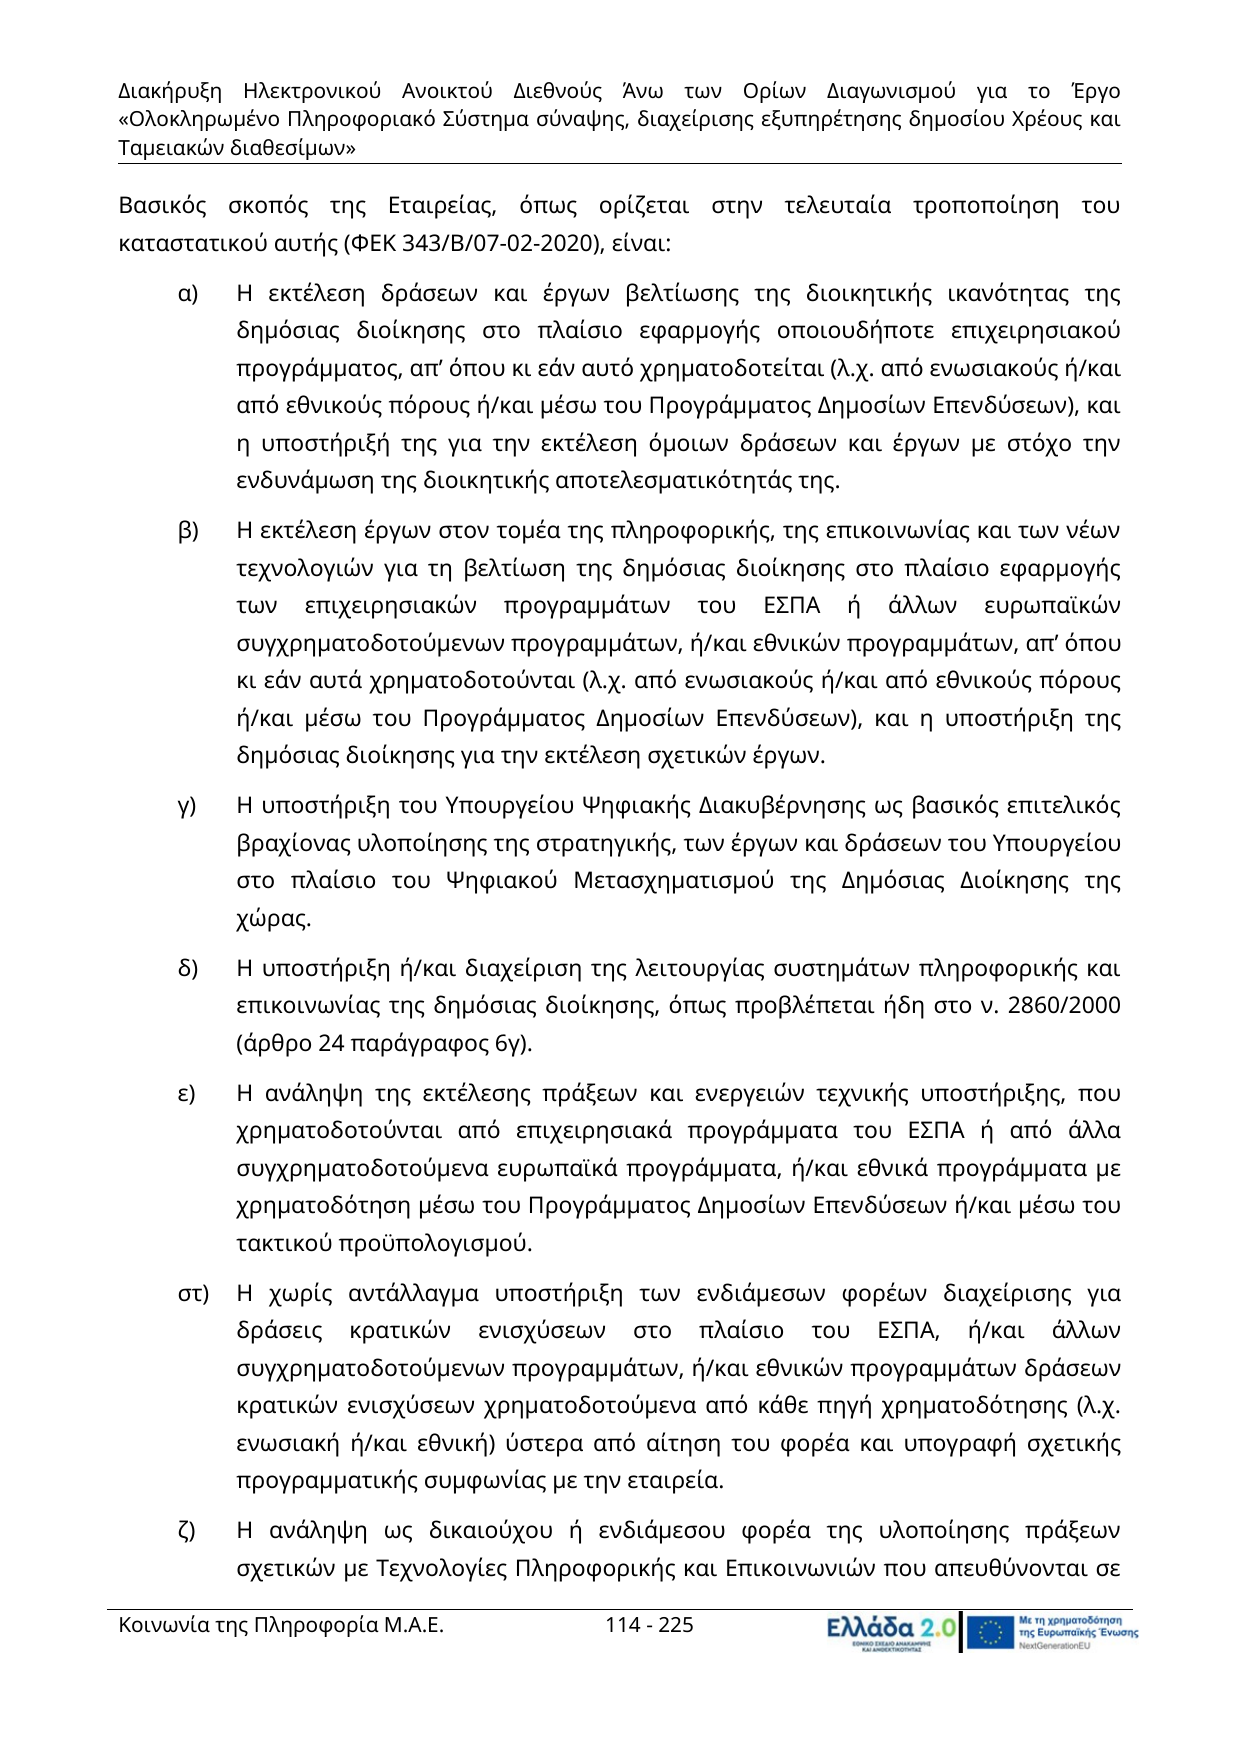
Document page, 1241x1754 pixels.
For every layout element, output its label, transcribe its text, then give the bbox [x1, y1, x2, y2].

text δ) Η υποστήριξη ή/και διαχείριση της λειτουργίας συστημάτων πληροφορικής και επικοινωνίας της δημόσιας διοίκησης, όπως προβλέπεται ήδη στο ν. 2860/2000 (άρθρο 24 παράγραφος 6γ). [177, 952, 1122, 1058]
picture [826, 1611, 1143, 1653]
text Βασικός σκοπός της Εταιρείας, όπως ορίζεται στην τελευταία τροποποίηση του καταστατικού αυτής (ΦΕΚ 343/Β/07-02-2020), είναι: [118, 189, 1122, 258]
text στ) Η χωρίς αντάλλαγμα υποστήριξη των ενδιάμεσων φορέων διαχείρισης για δράσεις κρατικών ενισχύσεων στο πλαίσιο του ΕΣΠΑ, ή/και άλλων συγχρηματοδοτούμενων προγραμμάτων, ή/και εθνικών προγραμμάτων δράσεων κρατικών ενισχύσεων χρηματοδοτούμενα από κάθε πηγή χρηματοδότησης (λ.χ. ενωσιακή ή/και εθνική) ύστερα από αίτηση του φορέα και υπογραφή σχετικής προγραμματικής συμφωνίας με την εταιρεία. [177, 1277, 1122, 1496]
text γ) Η υποστήριξη του Υπουργείου Ψηφιακής Διακυβέρνησης ως βασικός επιτελικός βραχίονας υλοποίησης της στρατηγικής, των έργων και δράσεων του Υπουργείου στο πλαίσιο του Ψηφιακού Μετασχηματισμού της Δημόσιας Διοίκησης της χώρας. [177, 789, 1122, 933]
text α) Η εκτέλεση δράσεων και έργων βελτίωσης της διοικητικής ικανότητας της δημόσιας διοίκησης στο πλαίσιο εφαρμογής οποιουδήποτε επιχειρησιακού προγράμματος, απ’ όπου κι εάν αυτό χρηματοδοτείται (λ.χ. από ενωσιακούς ή/και από εθνικούς πόρους ή/και μέσω του Προγράμματος Δημοσίων Επενδύσεων), και η υποστήριξή της για την εκτέλεση όμοιων δράσεων και έργων με στόχο την ενδυνάμωση της διοικητικής αποτελεσματικότητάς της. [177, 277, 1122, 496]
text ε) Η ανάληψη της εκτέλεσης πράξεων και ενεργειών τεχνικής υποστήριξης, που χρηματοδοτούνται από επιχειρησιακά προγράμματα του ΕΣΠΑ ή από άλλα συγχρηματοδοτούμενα ευρωπαϊκά προγράμματα, ή/και εθνικά προγράμματα με χρηματοδότηση μέσω του Προγράμματος Δημοσίων Επενδύσεων ή/και μέσω του τακτικού προϋπολογισμού. [177, 1077, 1122, 1258]
text β) Η εκτέλεση έργων στον τομέα της πληροφορικής, της επικοινωνίας και των νέων τεχνολογιών για τη βελτίωση της δημόσιας διοίκησης στο πλαίσιο εφαρμογής των επιχειρησιακών προγραμμάτων του ΕΣΠΑ ή άλλων ευρωπαϊκών συγχρηματοδοτούμενων προγραμμάτων, ή/και εθνικών προγραμμάτων, απ’ όπου κι εάν αυτά χρηματοδοτούνται (λ.χ. από ενωσιακούς ή/και από εθνικούς πόρους ή/και μέσω του Προγράμματος Δημοσίων Επενδύσεων), και η υποστήριξη της δημόσιας διοίκησης για την εκτέλεση σχετικών έργων. [177, 514, 1122, 771]
